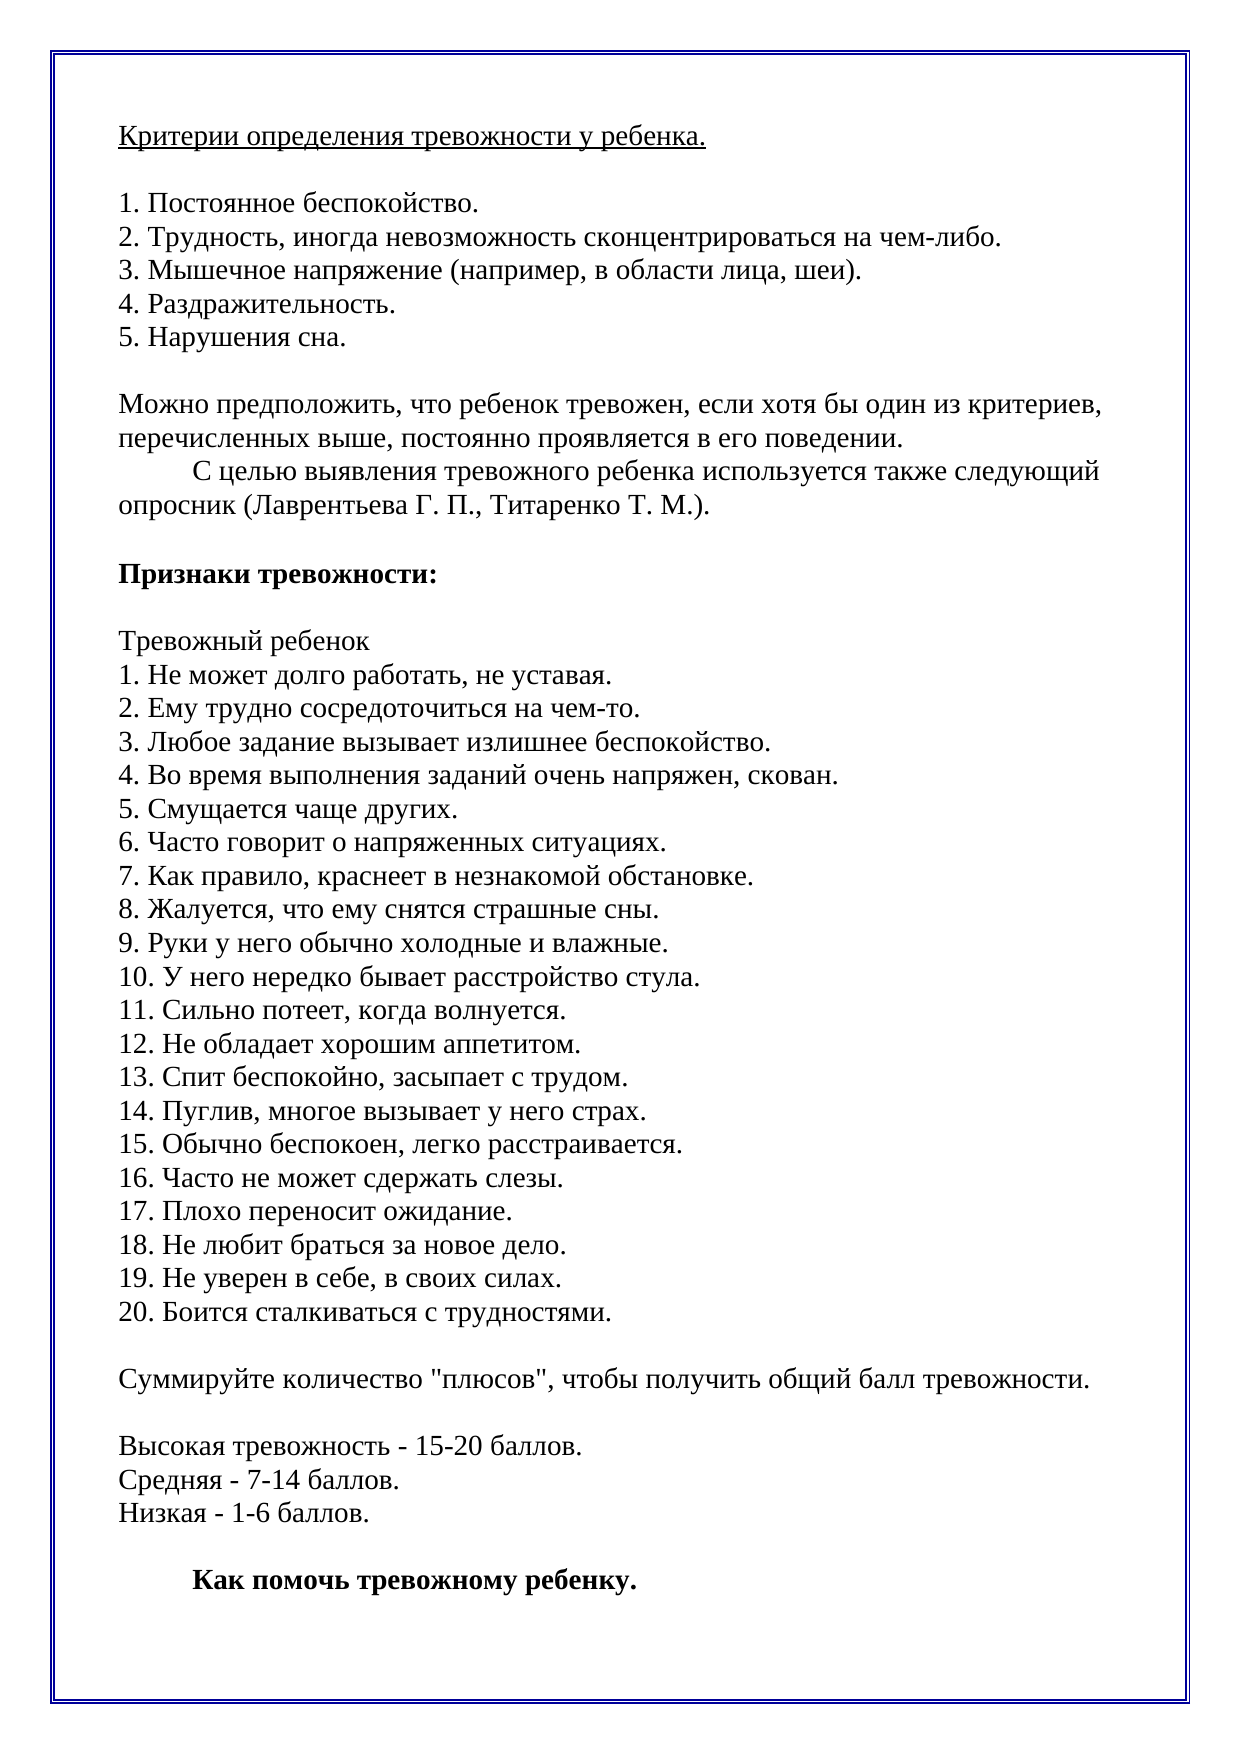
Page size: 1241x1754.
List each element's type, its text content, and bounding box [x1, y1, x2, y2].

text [118, 1562, 1152, 1629]
text С целью выявления тревожного ребенка используется также следующий опросник (Лаврентьева Г. П., Титаренко Т. М.). [118, 453, 1152, 521]
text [118, 118, 1152, 453]
text Признаки тревожности: Тревожный ребенок 1. Не может долго работать, не уставая. 2. Ему трудно сосредоточиться на чем-то. 3. Любое задание вызывает излишнее беспокойство. 4. Во время выполнения заданий очень напряжен, скован. 5. Смущается чаще других. 6. Часто говорит о напряженных ситуациях. 7. Как правило, краснеет в незнакомой обстановке. 8. Жалуется, что ему снятся страшные сны. 9. Руки у него обычно холодные и влажные. 10. У него нередко бывает расстройство стула. 11. Сильно потеет, когда волнуется. 12. Не обладает хорошим аппетитом. 13. Спит беспокойно, засыпает с трудом. 14. Пуглив, многое вызывает у него страх. 15. Обычно беспокоен, легко расстраивается. 16. Часто не может сдержать слезы. 17. Плохо переносит ожидание. 18. Не любит браться за новое дело. 19. Не уверен в себе, в своих силах. 20. Боится сталкиваться с трудностями. Суммируйте количество "плюсов", чтобы получить общий балл тревожности. Высокая тревожность - 15-20 баллов. Средняя - 7-14 баллов. Низкая - 1-6 баллов. [118, 521, 1152, 1529]
